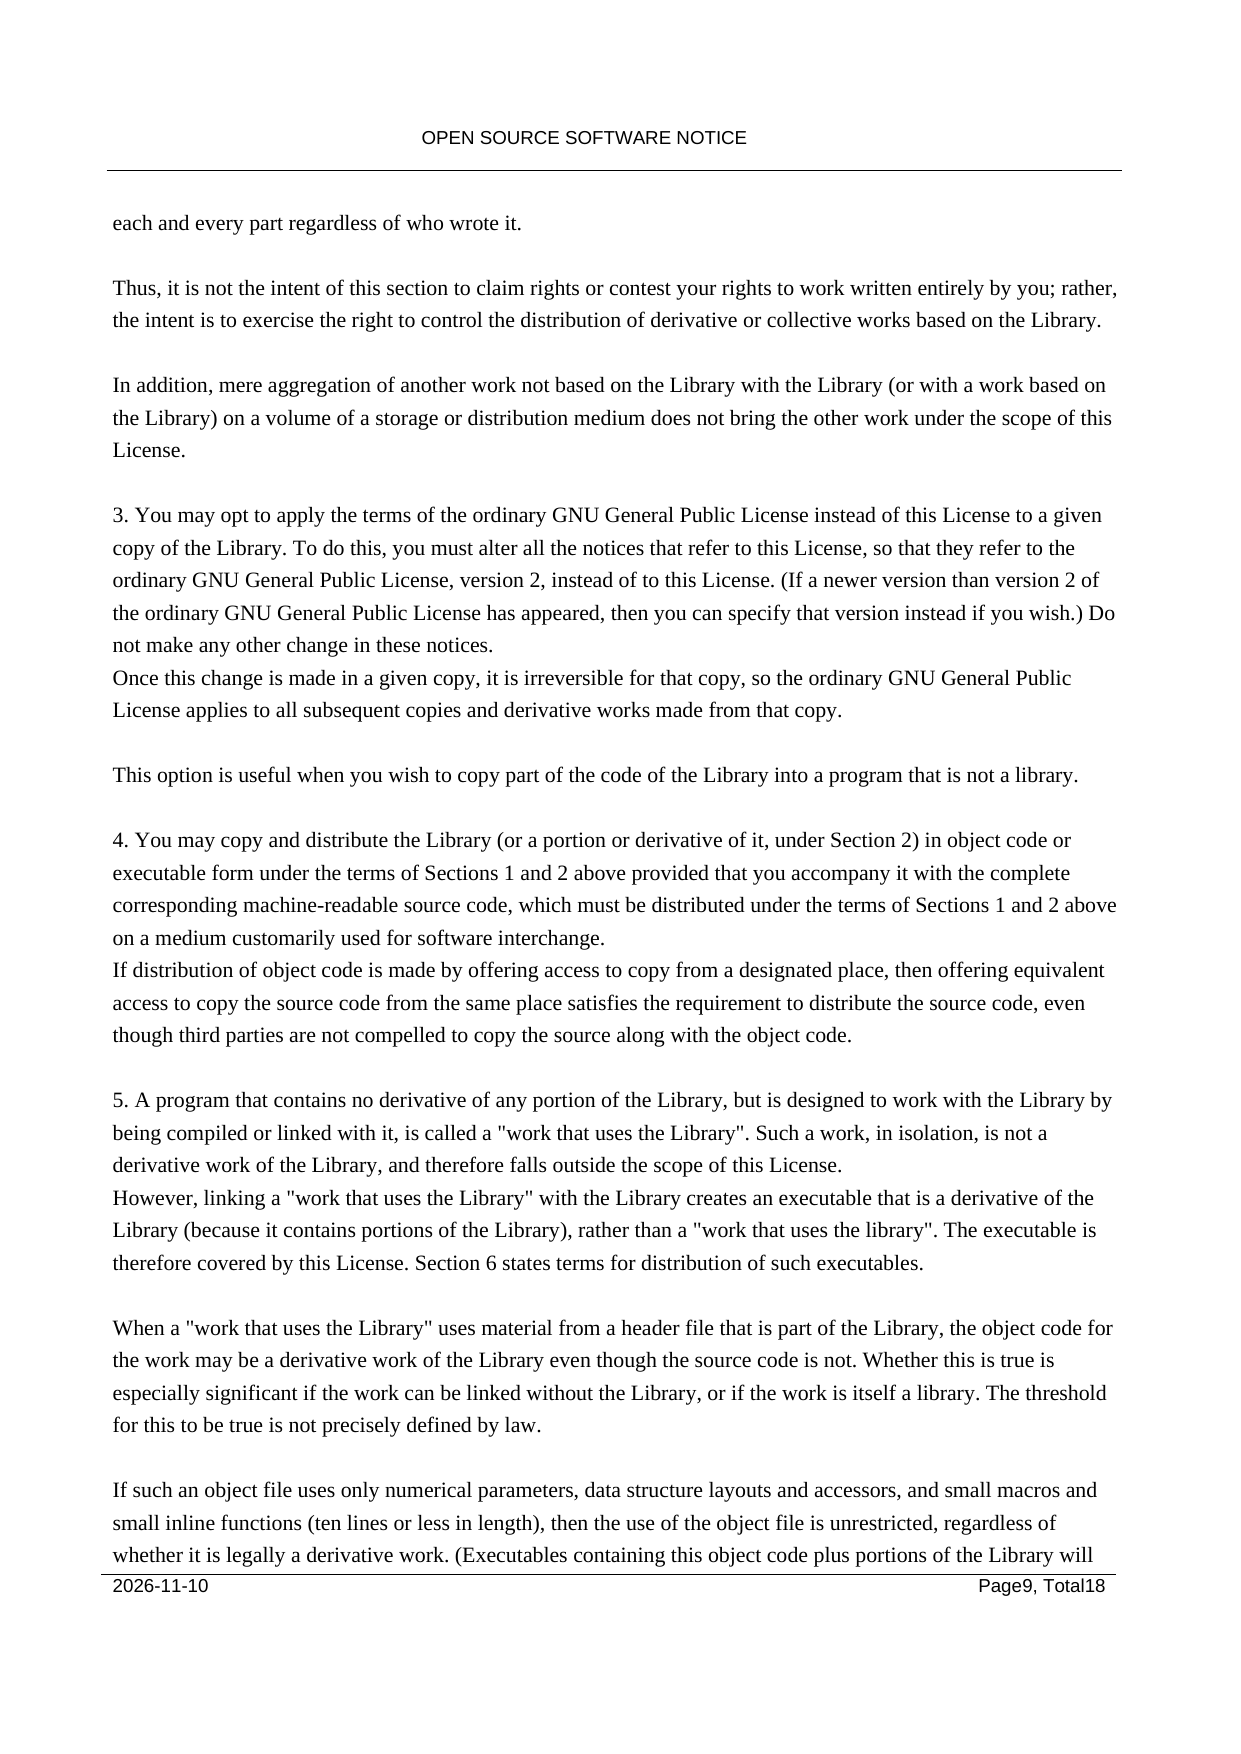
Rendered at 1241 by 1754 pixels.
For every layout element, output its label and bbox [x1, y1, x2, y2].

text [112, 206, 1128, 1571]
